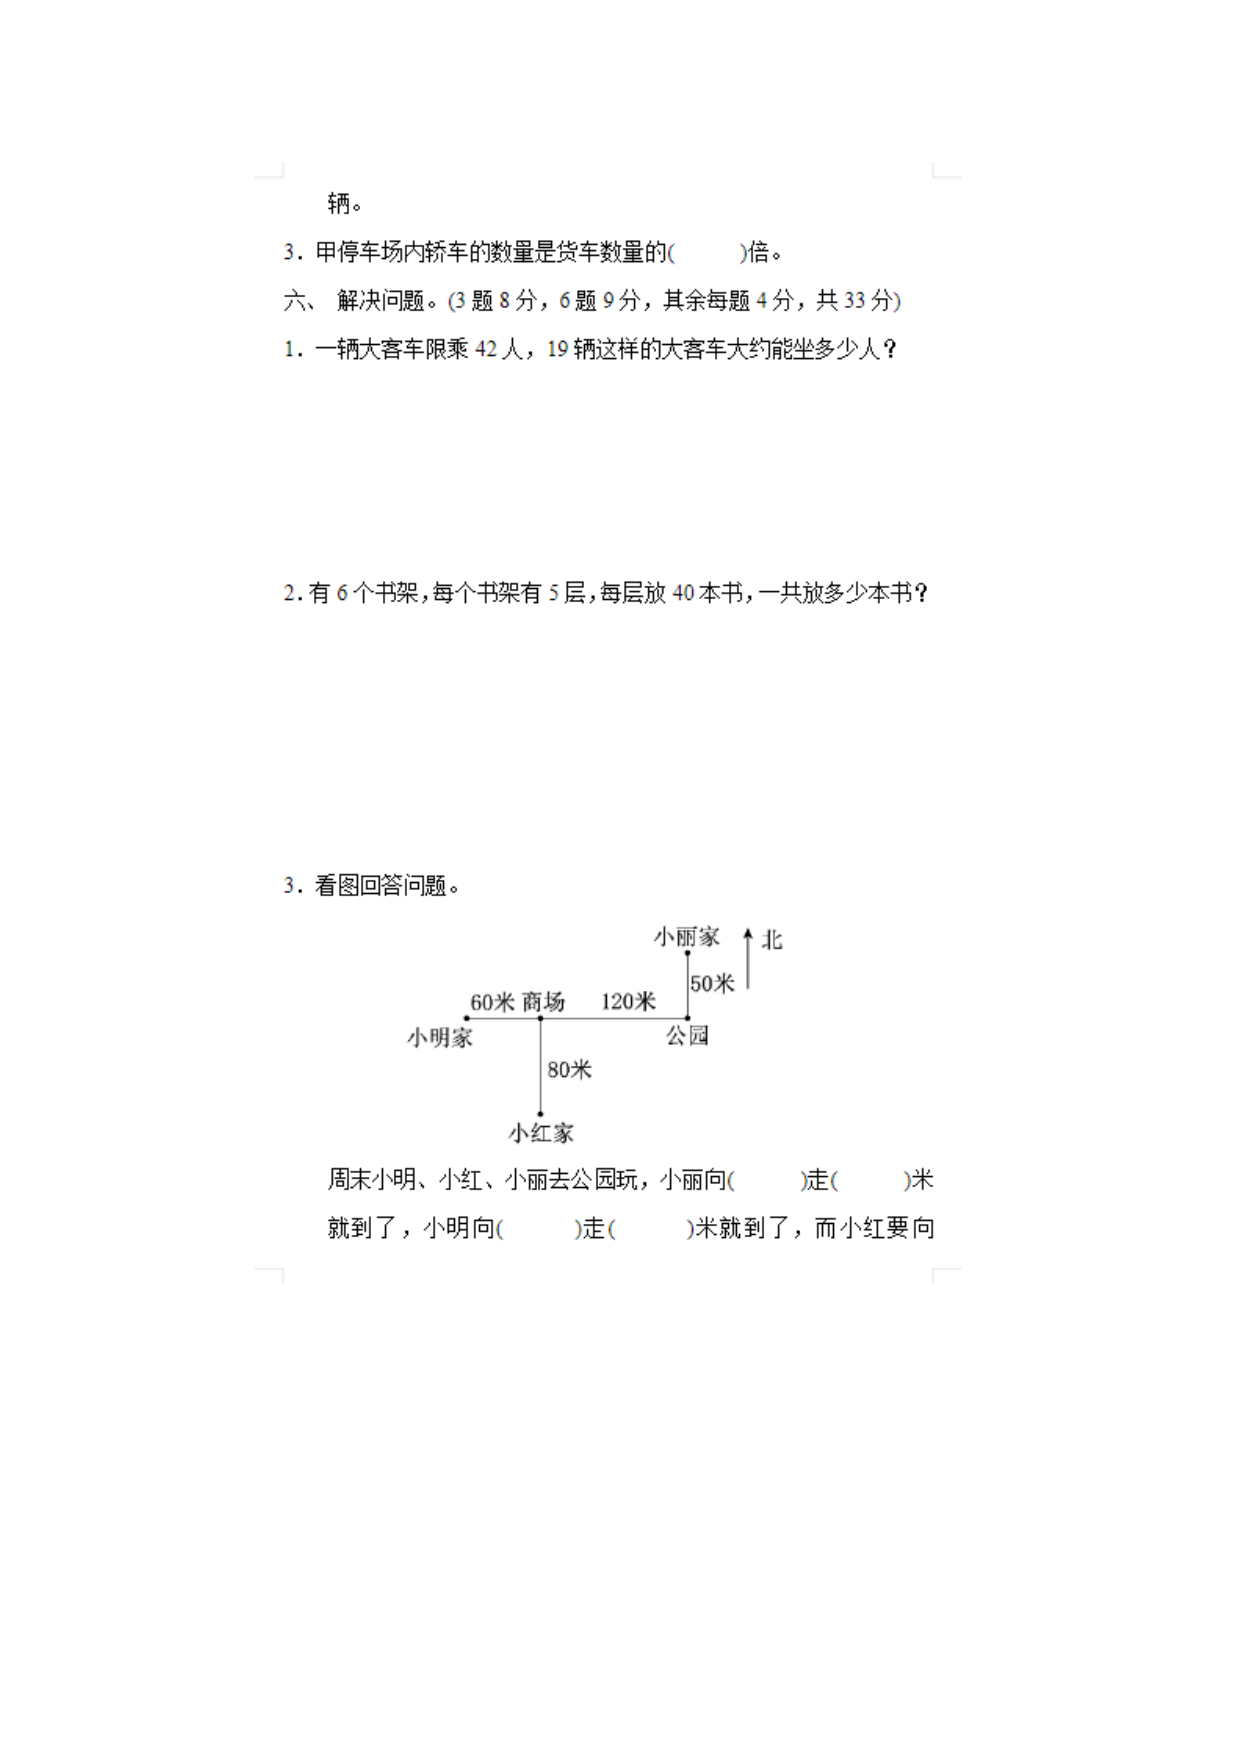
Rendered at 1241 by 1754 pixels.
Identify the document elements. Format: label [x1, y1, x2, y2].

picture [242, 162, 999, 1284]
